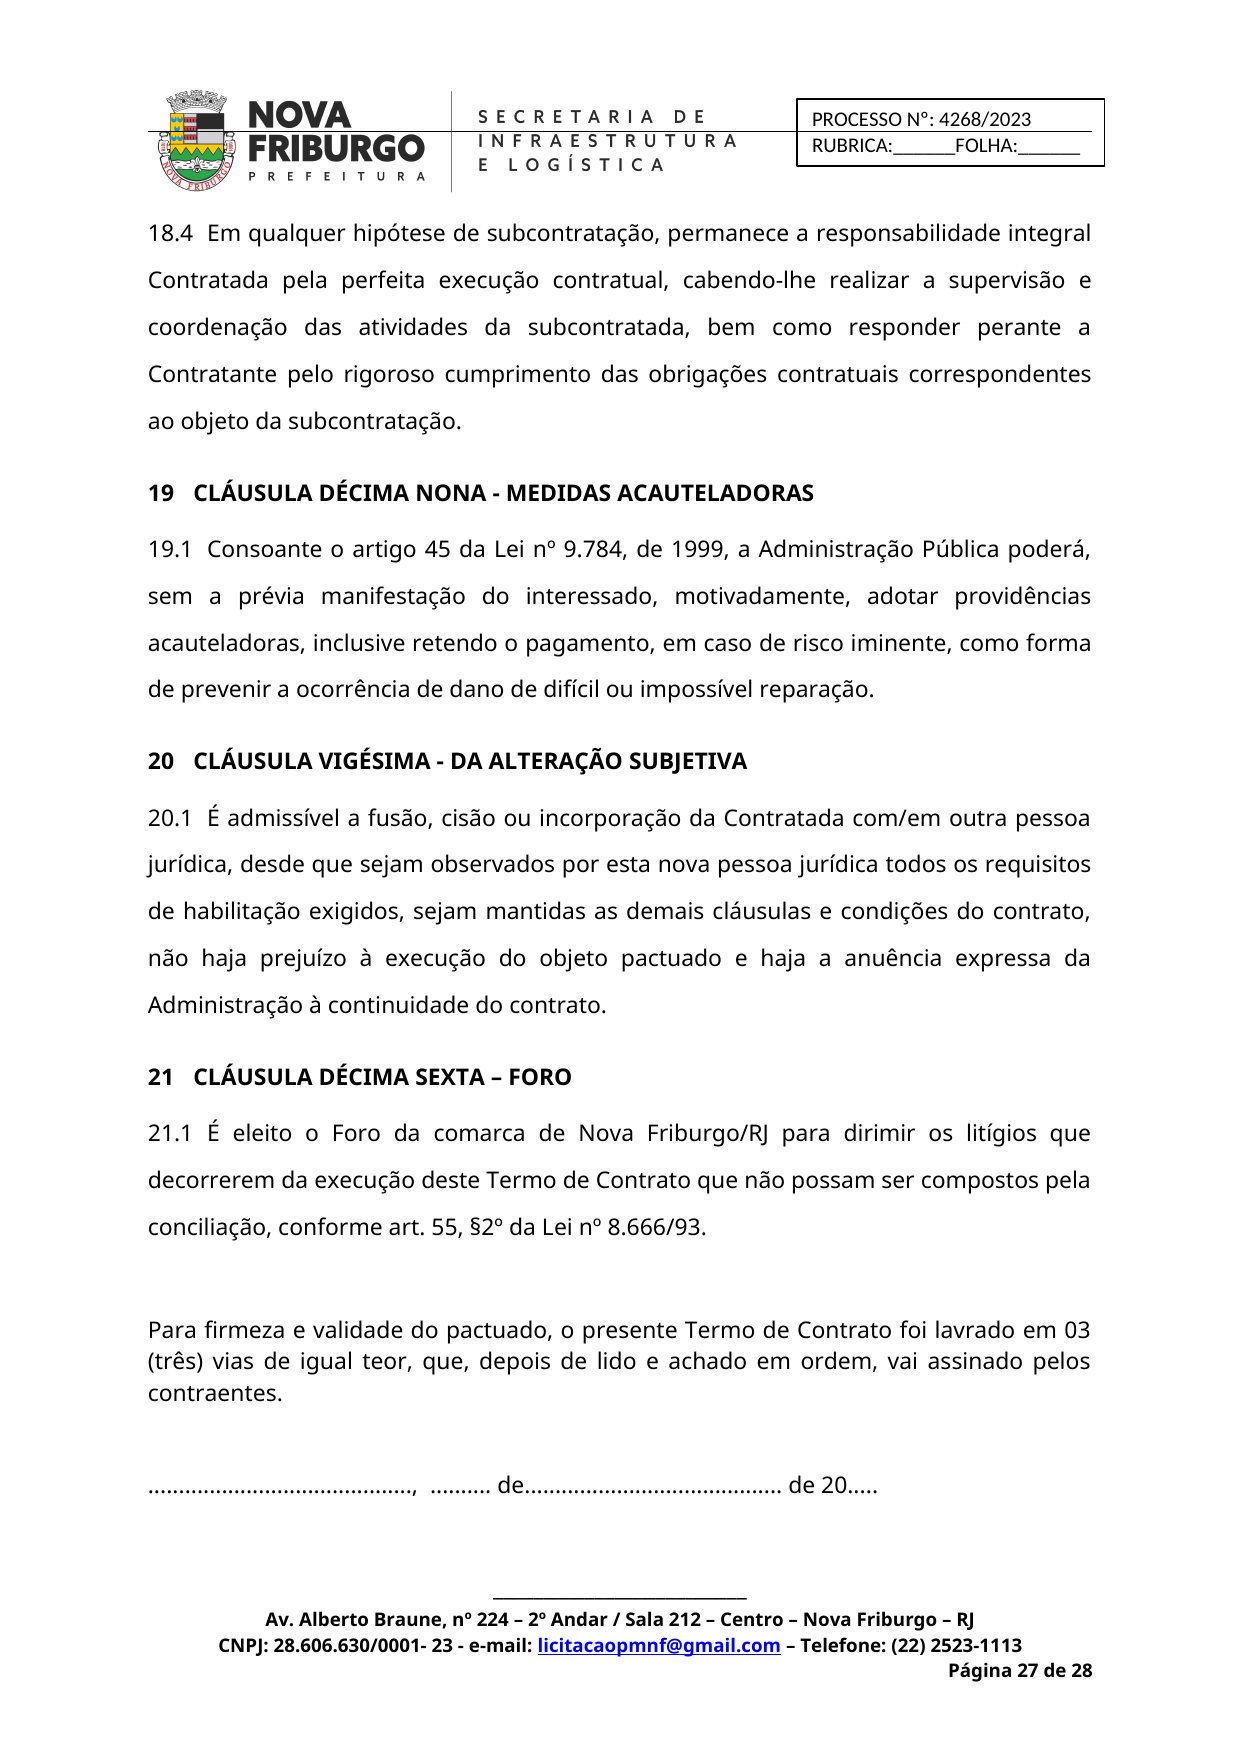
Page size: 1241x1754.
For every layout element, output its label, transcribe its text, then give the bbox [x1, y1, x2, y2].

list CLÁUSULA DÉCIMA SEXTA – FORO [148, 1061, 1092, 1092]
list Consoante o artigo 45 da Lei nº 9.784, de 1999, a Administração Pública poderá, sem a prévia manifestação do interessado, motivadamente, adotar providências acauteladoras, inclusive retendo o pagamento, em caso de risco iminente, como forma de prevenir a ocorrência de dano de difícil ou impossível reparação. [148, 533, 1092, 705]
list CLÁUSULA DÉCIMA NONA - MEDIDAS ACAUTELADORAS [148, 477, 1092, 508]
list Em qualquer hipótese de subcontratação, permanece a responsabilidade integral Contratada pela perfeita execução contratual, cabendo-lhe realizar a supervisão e coordenação das atividades da subcontratada, bem como responder perante a Contratante pelo rigoroso cumprimento das obrigações contratuais correspondentes ao objeto da subcontratação. [148, 138, 1092, 436]
list É admissível a fusão, cisão ou incorporação da Contratada com/em outra pessoa jurídica, desde que sejam observados por esta nova pessoa jurídica todos os requisitos de habilitação exigidos, sejam mantidas as demais cláusulas e condições do contrato, não haja prejuízo à execução do objeto pactuado e haja a anuência expressa da Administração à continuidade do contrato. [148, 802, 1092, 1020]
text _________________________ [148, 1572, 1092, 1603]
text ..........................................., .......... de.......................................... de 20..... [148, 1469, 1094, 1500]
text Para firmeza e validade do pactuado, o presente Termo de Contrato foi lavrado em 03 (três) vias de igual teor, que, depois de lido e achado em ordem, vai assinado pelos contraentes. [148, 1314, 1092, 1408]
list É eleito o Foro da comarca de Nova Friburgo/RJ para dirimir os litígios que decorrerem da execução deste Termo de Contrato que não possam ser compostos pela conciliação, conforme art. 55, §2º da Lei nº 8.666/93. [148, 1117, 1092, 1242]
list CLÁUSULA VIGÉSIMA - DA ALTERAÇÃO SUBJETIVA [148, 745, 1092, 777]
picture [135, 67, 766, 202]
